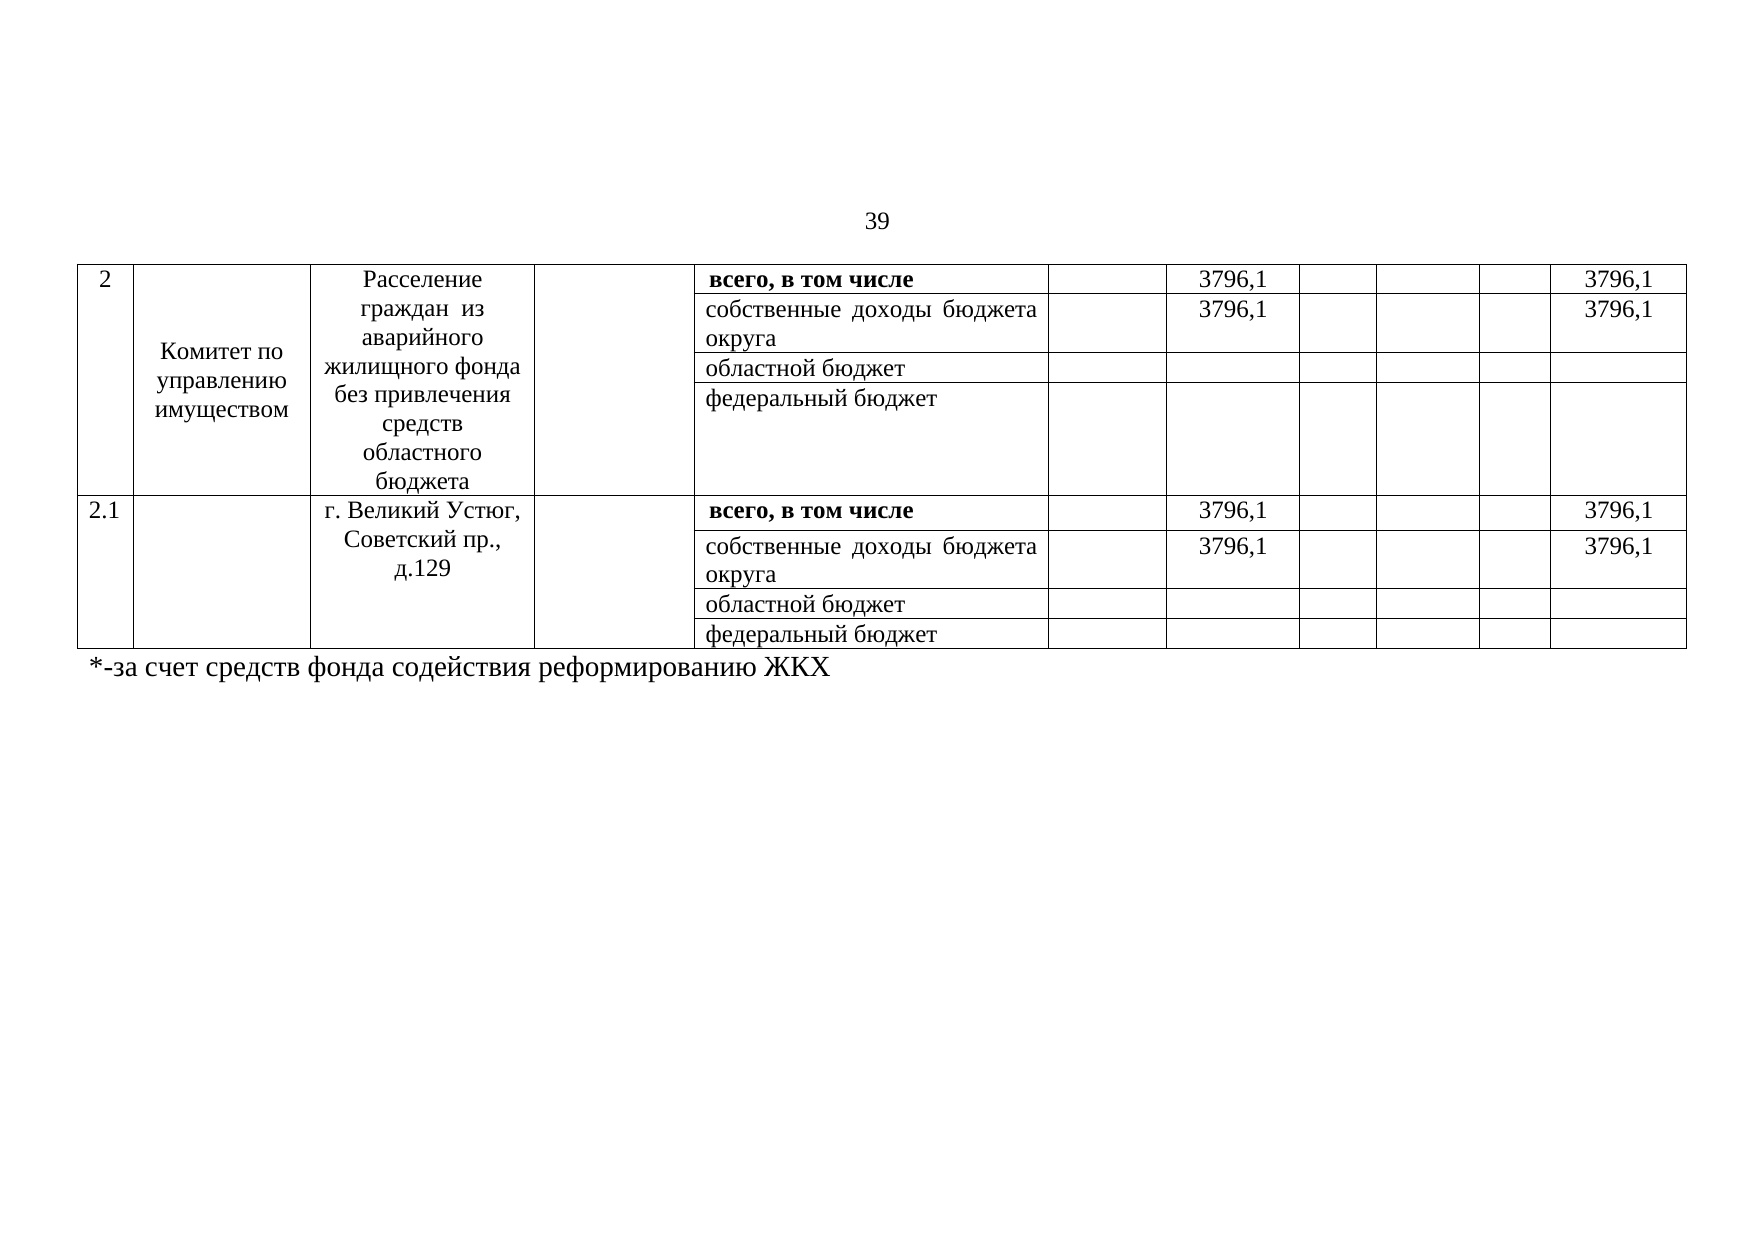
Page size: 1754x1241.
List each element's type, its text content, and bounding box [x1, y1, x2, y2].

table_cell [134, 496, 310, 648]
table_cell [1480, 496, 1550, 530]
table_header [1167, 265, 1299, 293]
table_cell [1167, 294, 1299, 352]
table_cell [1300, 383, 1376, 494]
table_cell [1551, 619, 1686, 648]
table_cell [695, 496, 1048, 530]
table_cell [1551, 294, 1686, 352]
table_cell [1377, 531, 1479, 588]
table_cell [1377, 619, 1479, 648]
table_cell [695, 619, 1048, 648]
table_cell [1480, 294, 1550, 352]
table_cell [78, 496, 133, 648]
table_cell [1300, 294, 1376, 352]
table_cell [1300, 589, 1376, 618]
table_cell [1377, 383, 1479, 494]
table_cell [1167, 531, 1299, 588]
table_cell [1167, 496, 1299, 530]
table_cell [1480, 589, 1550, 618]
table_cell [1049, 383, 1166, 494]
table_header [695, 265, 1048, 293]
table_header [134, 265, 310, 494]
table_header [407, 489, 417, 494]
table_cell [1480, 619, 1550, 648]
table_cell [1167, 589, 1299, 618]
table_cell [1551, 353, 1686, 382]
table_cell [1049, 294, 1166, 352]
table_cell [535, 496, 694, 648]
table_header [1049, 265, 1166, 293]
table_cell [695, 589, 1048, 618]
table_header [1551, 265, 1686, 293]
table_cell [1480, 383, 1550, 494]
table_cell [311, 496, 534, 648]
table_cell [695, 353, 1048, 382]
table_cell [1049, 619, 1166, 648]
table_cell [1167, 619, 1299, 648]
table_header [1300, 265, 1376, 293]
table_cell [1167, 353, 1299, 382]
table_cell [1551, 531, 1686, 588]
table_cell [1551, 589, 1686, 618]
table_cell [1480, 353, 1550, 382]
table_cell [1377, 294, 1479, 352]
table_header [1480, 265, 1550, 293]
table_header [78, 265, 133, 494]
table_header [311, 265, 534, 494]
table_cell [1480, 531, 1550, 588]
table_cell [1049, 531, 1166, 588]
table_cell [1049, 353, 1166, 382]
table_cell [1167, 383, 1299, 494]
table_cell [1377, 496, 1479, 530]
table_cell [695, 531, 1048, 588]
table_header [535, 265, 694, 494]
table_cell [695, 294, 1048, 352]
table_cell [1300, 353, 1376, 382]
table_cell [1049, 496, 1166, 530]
text 39 [89, 206, 1665, 235]
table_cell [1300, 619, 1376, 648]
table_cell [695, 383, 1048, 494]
text *-за счет средств фонда содействия реформированию ЖКХ [89, 649, 1665, 682]
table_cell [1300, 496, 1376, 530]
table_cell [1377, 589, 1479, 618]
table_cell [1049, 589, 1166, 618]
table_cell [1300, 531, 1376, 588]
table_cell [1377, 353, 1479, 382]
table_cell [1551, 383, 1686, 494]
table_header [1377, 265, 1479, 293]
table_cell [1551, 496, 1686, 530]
